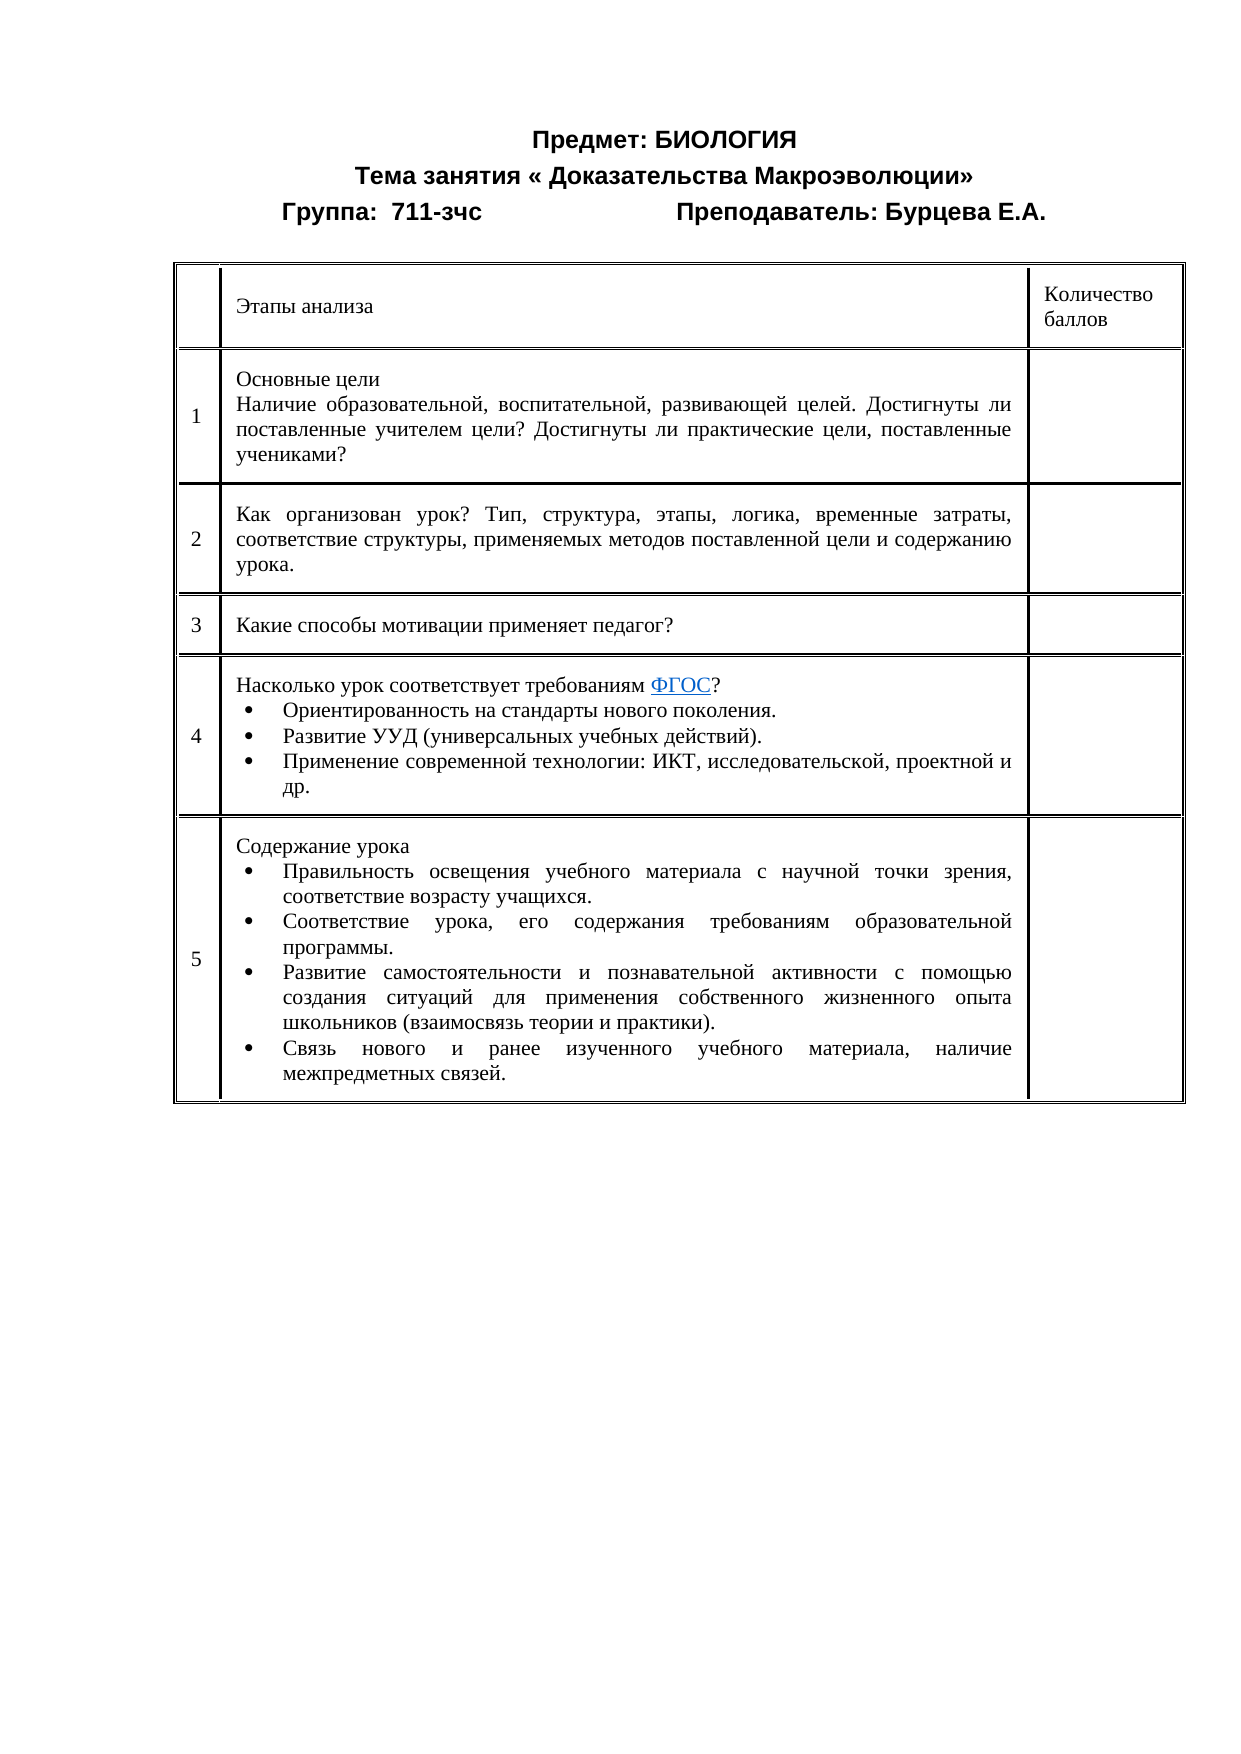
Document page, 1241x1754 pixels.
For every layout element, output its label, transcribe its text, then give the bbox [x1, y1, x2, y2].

text Тема занятия « Доказательства Макроэволюции» [177, 154, 1152, 190]
table_header Количество баллов [1028, 265, 1182, 347]
table_header Этапы анализа [220, 265, 1028, 347]
text Предмет: БИОЛОГИЯ [177, 118, 1152, 154]
table_cell [1028, 347, 1184, 482]
table_cell [1030, 592, 1183, 653]
table_cell Какие способы мотивации применяет педагог? [222, 596, 1027, 653]
table_cell [1030, 482, 1182, 592]
table_cell 1 [175, 347, 220, 482]
table_cell [1030, 653, 1183, 814]
table_cell Содержание урока Правильность освещения учебного материала с научной точки зрения, соответствие возрасту учащихся. Соответствие урока, его содержания требованиям образовательной программы. Развитие самостоятельности и познавательной активности с помощью создания ситуаций для применения собственного жизненного опыта школьников (взаимосвязь теории и практики). Связь нового и ранее изученного учебного материала, наличие межпредметных связей. [220, 818, 1028, 1101]
table_cell Насколько урок соответствует требованиям ФГОС? Ориентированность на стандарты нового поколения. Развитие УУД (универсальных учебных действий). Применение современной технологии: ИКТ, исследовательской, проектной и др. [222, 657, 1027, 814]
table_header [175, 263, 220, 347]
table_cell 5 [177, 814, 220, 1101]
table_cell 4 [177, 653, 219, 814]
table_cell [1028, 814, 1183, 1101]
text Группа: 711-зчс Преподаватель: Бурцева Е.А. [177, 190, 1152, 226]
table_cell Как организован урок? Тип, структура, этапы, логика, временные затраты, соответствие структуры, применяемых методов поставленной цели и содержанию урока. [222, 485, 1027, 592]
table_cell 3 [177, 592, 219, 653]
table_cell 2 [177, 482, 219, 592]
table_cell Основные цели Наличие образовательной, воспитательной, развивающей целей. Достигнуты ли поставленные учителем цели? Достигнуты ли практические цели, поставленные учениками? [222, 350, 1027, 482]
